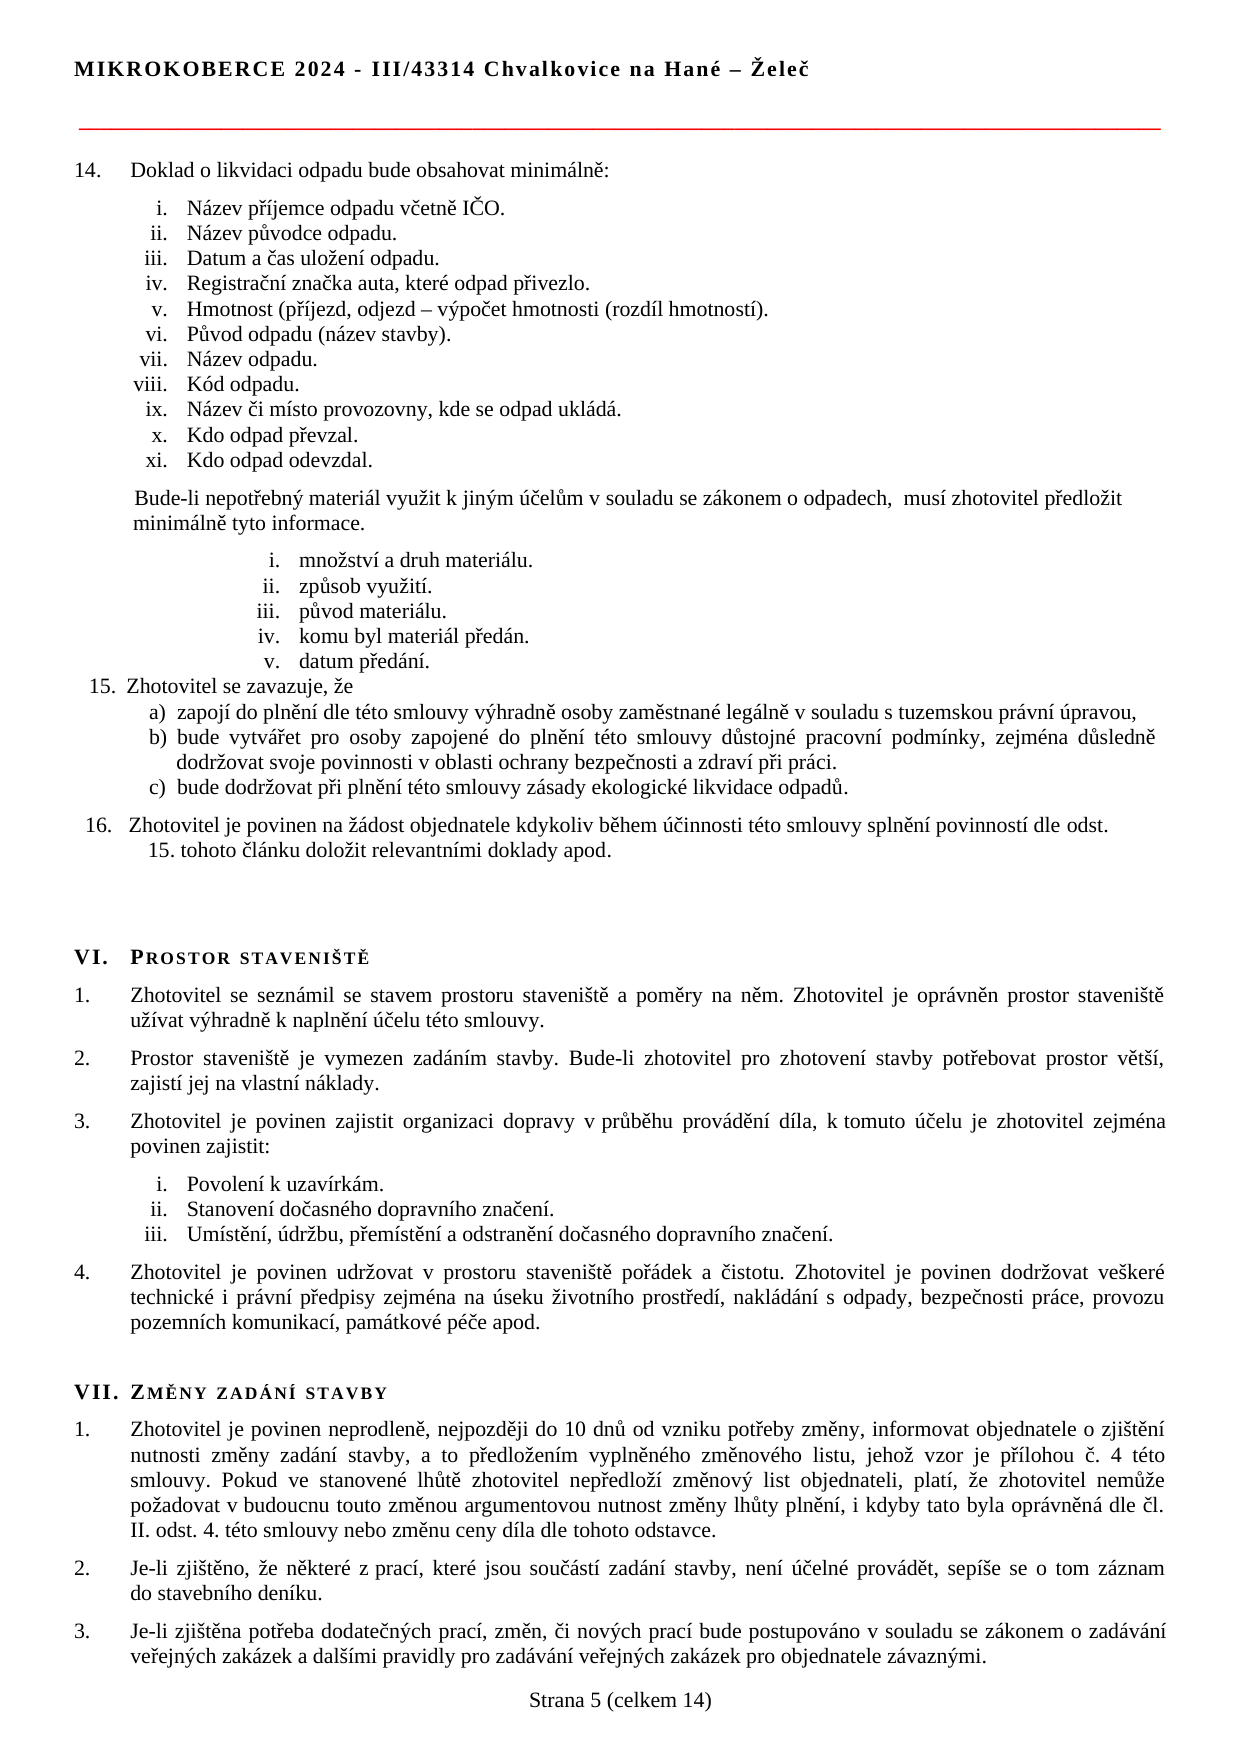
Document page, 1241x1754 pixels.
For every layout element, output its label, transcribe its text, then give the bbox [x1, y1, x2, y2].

list c) bude dodržovat při plnění této smlouvy zásady ekologické likvidace odpadů. [149, 774, 1167, 799]
list Název či místo provozovny, kde se odpad ukládá. [168, 396, 1167, 422]
list Název původce odpadu. [168, 220, 1167, 245]
list Stanovení dočasného dopravního značení. [168, 1196, 1167, 1221]
list Kód odpadu. [168, 371, 1167, 396]
list a) zapojí do plnění dle této smlouvy výhradně osoby zaměstnané legálně v souladu s tuzemskou právní úpravou, [149, 699, 1167, 724]
list b) bude vytvářet pro osoby zapojené do plnění této smlouvy důstojné pracovní podmínky, zejména důsledně dodržovat svoje povinnosti v oblasti ochrany bezpečnosti a zdraví při práci. [149, 724, 1167, 774]
list Je-li zjištěna potřeba dodatečných prací, změn, či nových prací bude postupováno v souladu se zákonem o zadávání veřejných zakázek a dalšími pravidly pro zadávání veřejných zakázek pro objednatele závaznými. [74, 1618, 1167, 1668]
text 16. Zhotovitel je povinen na žádost objednatele kdykoliv během účinnosti této smlouvy splnění povinností dle odst. 15. tohoto článku doložit relevantními doklady apod. [74, 812, 1167, 862]
list Zhotovitel je povinen neprodleně, nejpozději do 10 dnů od vzniku potřeby změny, informovat objednatele o zjištění nutnosti změny zadání stavby, a to předložením vyplněného změnového listu, jehož vzor je přílohou č. 4 této smlouvy. Pokud ve stanovené lhůtě zhotovitel nepředloží změnový list objednateli, platí, že zhotovitel nemůže požadovat v budoucnu touto změnou argumentovou nutnost změny lhůty plnění, i kdyby tato byla oprávněná dle čl. II. odst. 4. této smlouvy nebo změnu ceny díla dle tohoto odstavce. [74, 1416, 1167, 1542]
list komu byl materiál předán. [280, 623, 1167, 648]
list Zhotovitel se zavazuje, že [89, 673, 1167, 699]
list Změny zadání stavby [74, 1379, 1167, 1404]
list datum předání. [280, 648, 1167, 673]
list Je-li zjištěno, že některé z prací, které jsou součástí zadání stavby, není účelné provádět, sepíše se o tom záznam do stavebního deníku. [74, 1555, 1167, 1605]
list původ materiálu. [280, 598, 1167, 623]
list Zhotovitel je povinen zajistit organizaci dopravy v průběhu provádění díla, k tomuto účelu je zhotovitel zejména povinen zajistit: [74, 1108, 1167, 1158]
list Registrační značka auta, které odpad přivezlo. [168, 270, 1167, 296]
list Zhotovitel je povinen udržovat v prostoru staveniště pořádek a čistotu. Zhotovitel je povinen dodržovat veškeré technické i právní předpisy zejména na úseku životního prostředí, nakládání s odpady, bezpečnosti práce, provozu pozemních komunikací, památkové péče apod. [74, 1259, 1167, 1334]
list množství a druh materiálu. [280, 547, 1167, 573]
list Název příjemce odpadu včetně IČO. [168, 195, 1167, 220]
list Povolení k uzavírkám. [168, 1171, 1167, 1196]
list Prostor staveniště [74, 944, 1167, 969]
list Hmotnost (příjezd, odjezd – výpočet hmotnosti (rozdíl hmotností). [168, 296, 1167, 321]
list Kdo odpad převzal. [168, 422, 1167, 447]
list Datum a čas uložení odpadu. [168, 245, 1167, 270]
list Kdo odpad odevzdal. [168, 447, 1167, 472]
list Původ odpadu (název stavby). [168, 321, 1167, 346]
list Název odpadu. [168, 346, 1167, 371]
list způsob využití. [280, 573, 1167, 598]
list Prostor staveniště je vymezen zadáním stavby. Bude-li zhotovitel pro zhotovení stavby potřebovat prostor větší, zajistí jej na vlastní náklady. [74, 1045, 1167, 1095]
text Bude-li nepotřebný materiál využit k jiným účelům v souladu se zákonem o odpadech, musí zhotovitel předložit minimálně tyto informace. [74, 484, 1167, 535]
list Zhotovitel se seznámil se stavem prostoru staveniště a poměry na něm. Zhotovitel je oprávněn prostor staveniště užívat výhradně k naplnění účelu této smlouvy. [74, 982, 1167, 1032]
list Doklad o likvidaci odpadu bude obsahovat minimálně: [74, 157, 1167, 182]
list Umístění, údržbu, přemístění a odstranění dočasného dopravního značení. [168, 1221, 1167, 1246]
